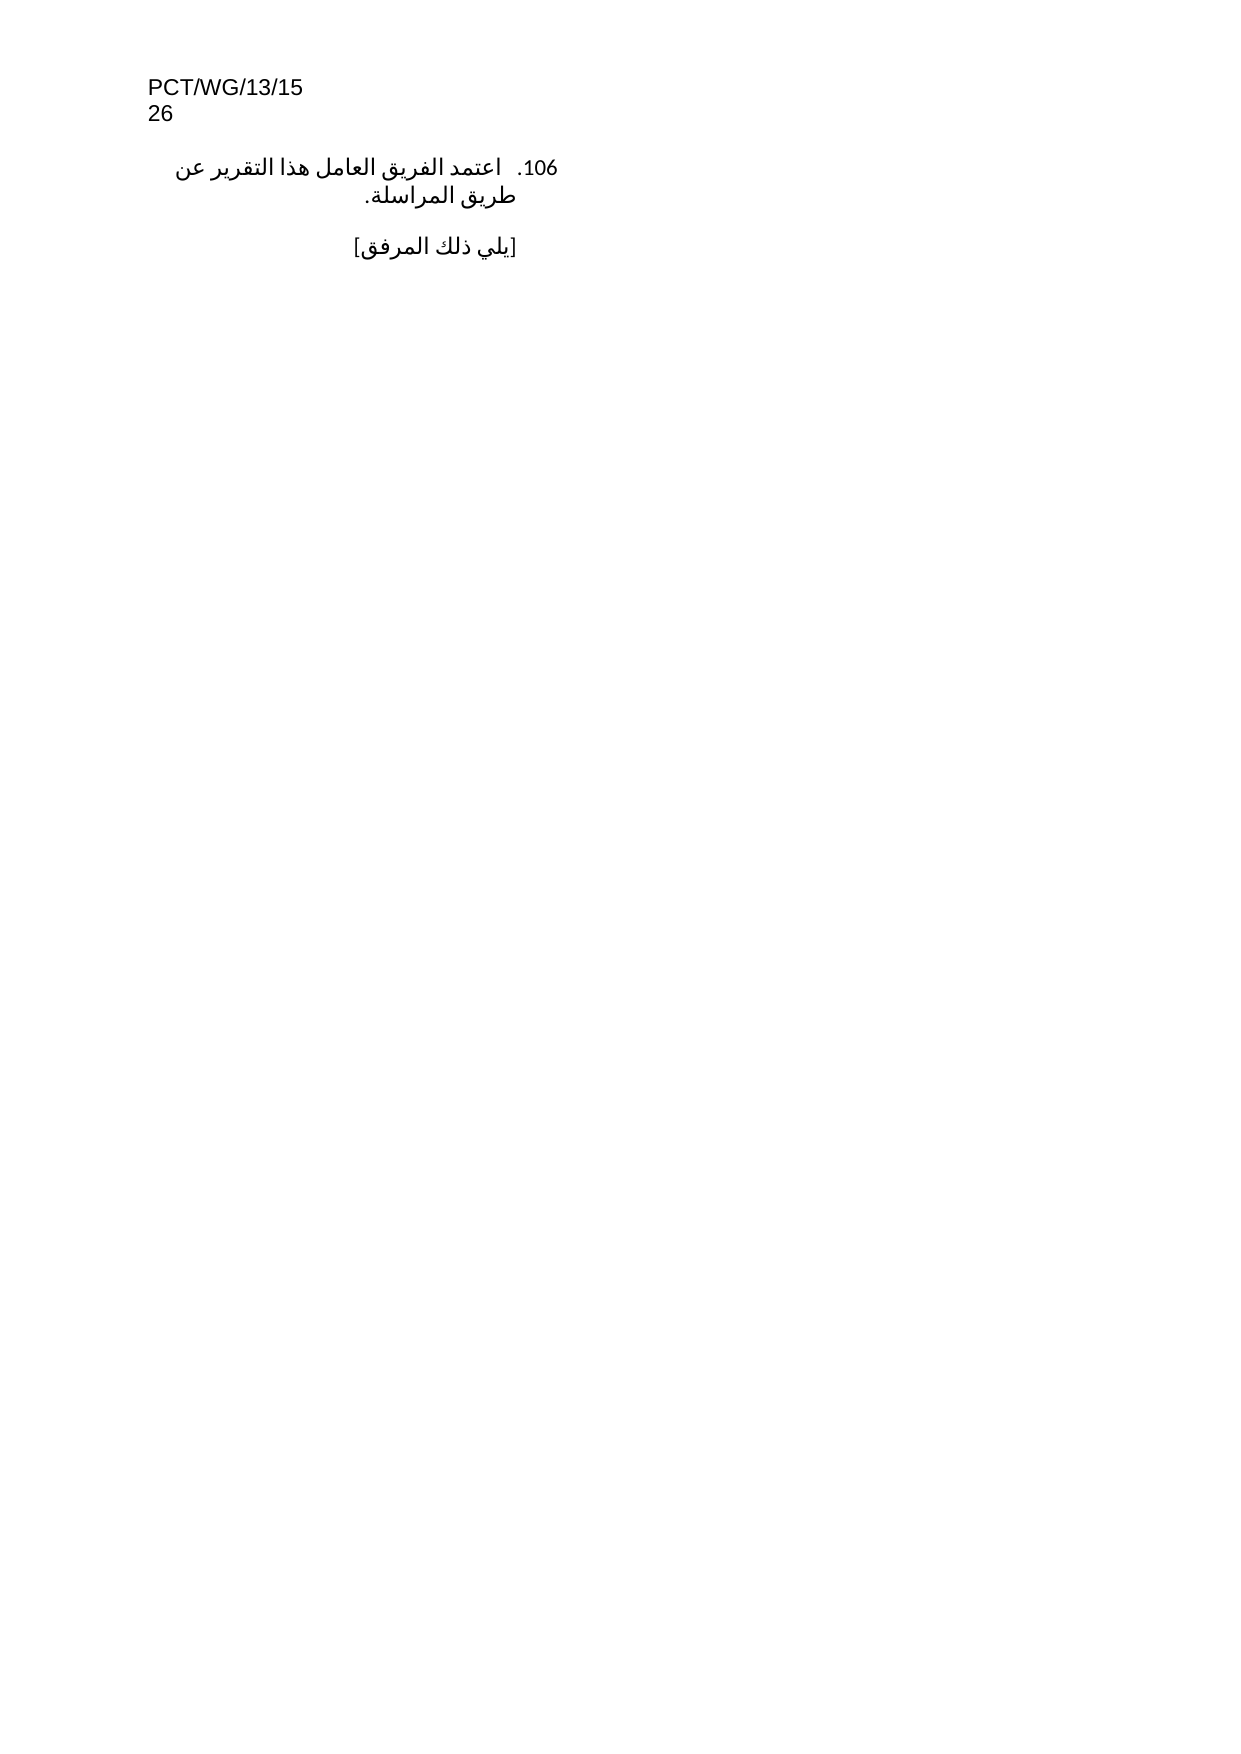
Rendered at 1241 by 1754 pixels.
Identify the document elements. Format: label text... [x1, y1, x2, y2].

list [يلي ذلك المرفق] [148, 232, 517, 260]
text اعتمد الفريق العامل هذا التقرير عن طريق المراسلة. [148, 153, 517, 209]
